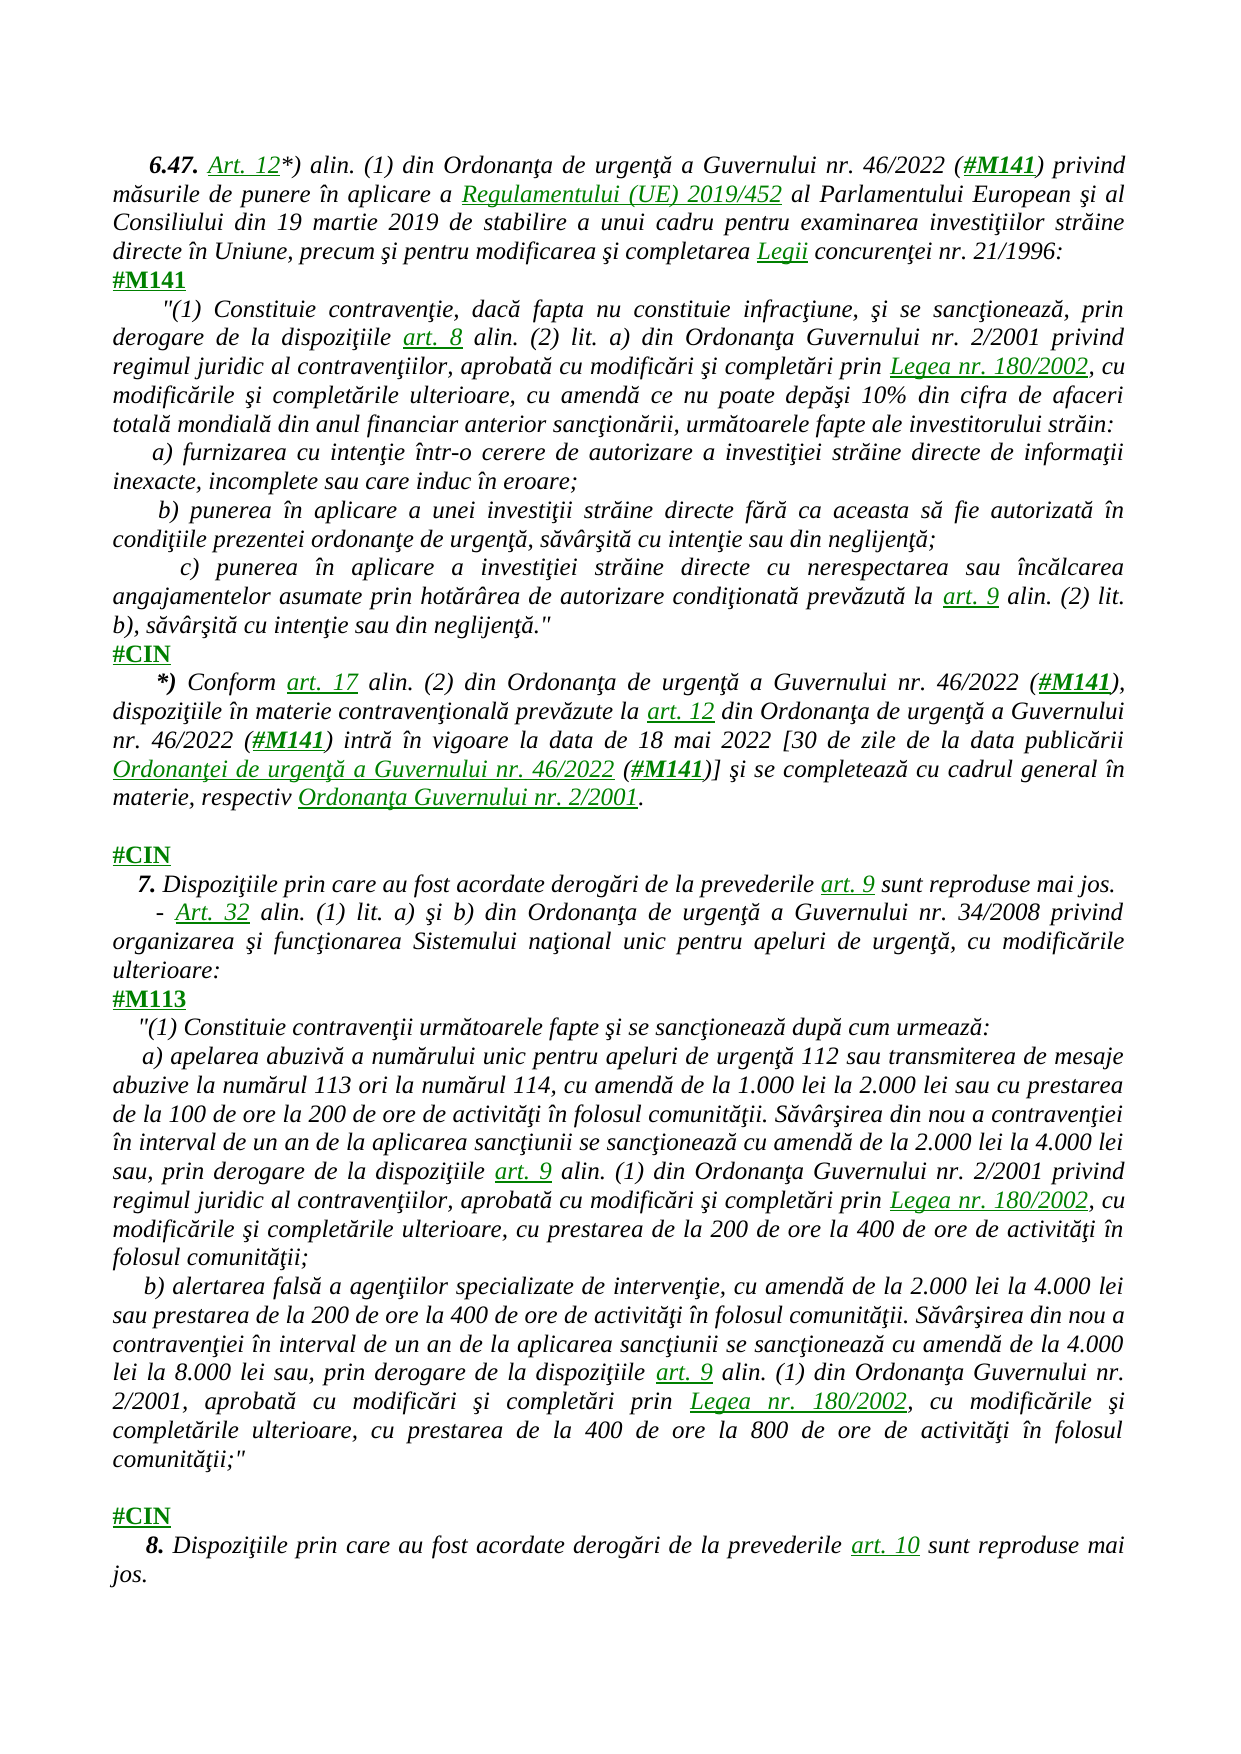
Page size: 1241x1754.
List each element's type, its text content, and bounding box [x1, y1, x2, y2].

text 6.47. Art. 12*) alin. (1) din Ordonanţa de urgenţă a Guvernului nr. 46/2022 (#M141) privind măsurile de punere în aplicare a Regulamentului (UE) 2019/452 al Parlamentului European şi al Consiliului din 19 martie 2019 de stabilire a unui cadru pentru examinarea investiţiilor străine directe în Uniune, precum şi pentru modificarea şi completarea Legii concurenţei nr. 21/1996: [112, 150, 1128, 265]
text "(1) Constituie contravenţie, dacă fapta nu constituie infracţiune, şi se sancţionează, prin derogare de la dispoziţiile art. 8 alin. (2) lit. a) din Ordonanţa Guvernului nr. 2/2001 privind regimul juridic al contravenţiilor, aprobată cu modificări şi completări prin Legea nr. 180/2002, cu modificările şi completările ulterioare, cu amendă ce nu poate depăşi 10% din cifra de afaceri totală mondială din anul financiar anterior sancţionării, următoarele fapte ale investitorului străin: [112, 294, 1128, 437]
text #CIN [112, 1501, 1128, 1530]
text #M113 [112, 984, 1128, 1012]
text a) furnizarea cu intenţie într-o cerere de autorizare a investiţiei străine directe de informaţii inexacte, incomplete sau care induc în eroare; [112, 437, 1128, 495]
text 7. Dispoziţiile prin care au fost acordate derogări de la prevederile art. 9 sunt reproduse mai jos. [112, 869, 1128, 897]
text c) punerea în aplicare a investiţiei străine directe cu nerespectarea sau încălcarea angajamentelor asumate prin hotărârea de autorizare condiţionată prevăzută la art. 9 alin. (2) lit. b), săvârşită cu intenţie sau din neglijenţă." [112, 552, 1128, 639]
text b) punerea în aplicare a unei investiţii străine directe fără ca aceasta să fie autorizată în condiţiile prezentei ordonanţe de urgenţă, săvârşită cu intenţie sau din neglijenţă; [112, 495, 1128, 552]
text #CIN [112, 639, 1128, 667]
text a) apelarea abuzivă a numărului unic pentru apeluri de urgenţă 112 sau transmiterea de mesaje abuzive la numărul 113 ori la numărul 114, cu amendă de la 1.000 lei la 2.000 lei sau cu prestarea de la 100 de ore la 200 de ore de activităţi în folosul comunităţii. Săvârşirea din nou a contravenţiei în interval de un an de la aplicarea sancţiunii se sancţionează cu amendă de la 2.000 lei la 4.000 lei sau, prin derogare de la dispoziţiile art. 9 alin. (1) din Ordonanţa Guvernului nr. 2/2001 privind regimul juridic al contravenţiilor, aprobată cu modificări şi completări prin Legea nr. 180/2002, cu modificările şi completările ulterioare, cu prestarea de la 200 de ore la 400 de ore de activităţi în folosul comunităţii; [112, 1041, 1128, 1271]
text *) Conform art. 17 alin. (2) din Ordonanţa de urgenţă a Guvernului nr. 46/2022 (#M141), dispoziţiile în materie contravenţională prevăzute la art. 12 din Ordonanţa de urgenţă a Guvernului nr. 46/2022 (#M141) intră în vigoare la data de 18 mai 2022 [30 de zile de la data publicării Ordonanţei de urgenţă a Guvernului nr. 46/2022 (#M141)] şi se completează cu cadrul general în materie, respectiv Ordonanţa Guvernului nr. 2/2001. [112, 667, 1128, 811]
text 8. Dispoziţiile prin care au fost acordate derogări de la prevederile art. 10 sunt reproduse mai jos. [112, 1530, 1128, 1587]
text #M141 [112, 265, 1128, 294]
text - Art. 32 alin. (1) lit. a) şi b) din Ordonanţa de urgenţă a Guvernului nr. 34/2008 privind organizarea şi funcţionarea Sistemului naţional unic pentru apeluri de urgenţă, cu modificările ulterioare: [112, 897, 1128, 984]
text b) alertarea falsă a agenţiilor specializate de intervenţie, cu amendă de la 2.000 lei la 4.000 lei sau prestarea de la 200 de ore la 400 de ore de activităţi în folosul comunităţii. Săvârşirea din nou a contravenţiei în interval de un an de la aplicarea sancţiunii se sancţionează cu amendă de la 4.000 lei la 8.000 lei sau, prin derogare de la dispoziţiile art. 9 alin. (1) din Ordonanţa Guvernului nr. 2/2001, aprobată cu modificări şi completări prin Legea nr. 180/2002, cu modificările şi completările ulterioare, cu prestarea de la 400 de ore la 800 de ore de activităţi în folosul comunităţii;" [112, 1271, 1128, 1472]
text "(1) Constituie contravenţii următoarele fapte şi se sancţionează după cum urmează: [112, 1012, 1128, 1041]
text #CIN [112, 840, 1128, 869]
